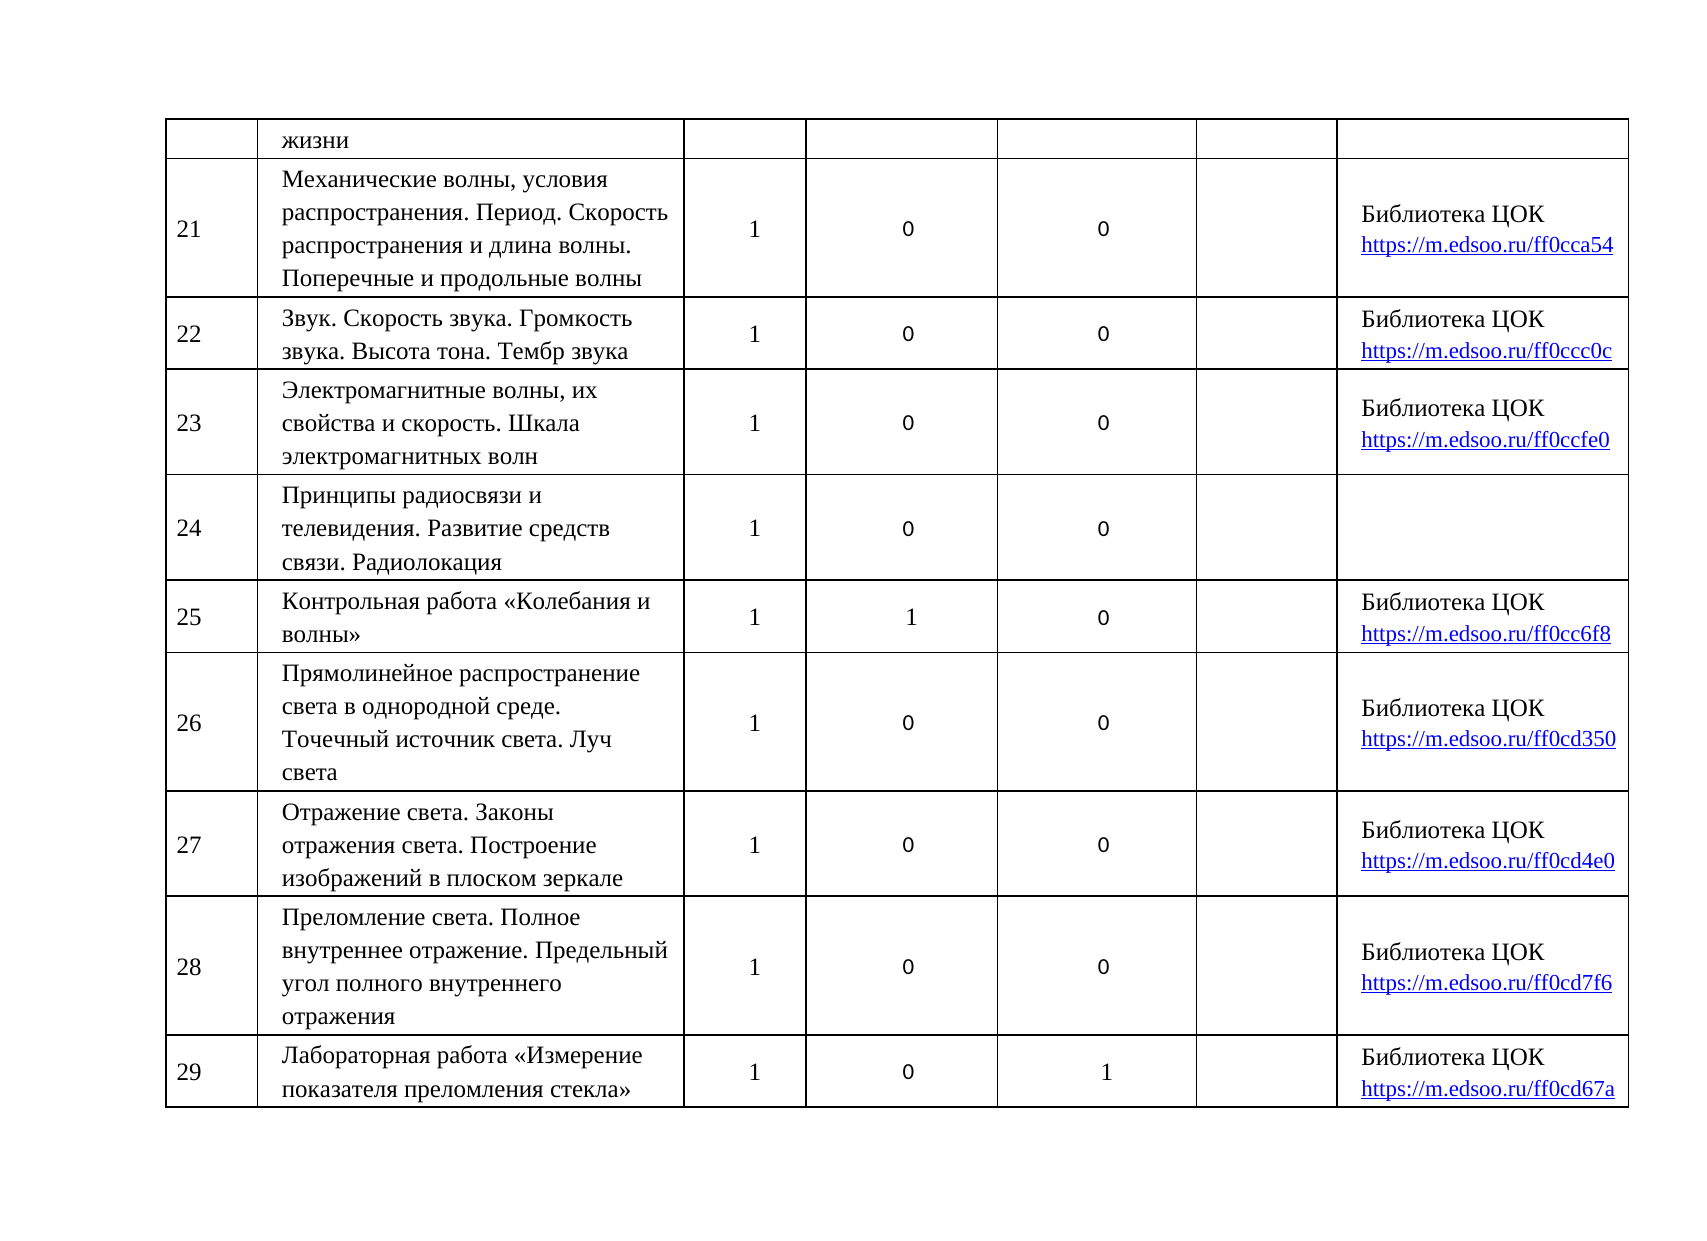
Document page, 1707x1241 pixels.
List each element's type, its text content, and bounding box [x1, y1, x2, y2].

table_cell 24 [167, 475, 257, 579]
table_cell 0 [998, 653, 1196, 790]
table_cell 0 [998, 897, 1196, 1034]
table_cell Преломление света. Полное внутреннее отражение. Предельный угол полного внутреннего отражения [258, 897, 683, 1034]
table_cell [1197, 792, 1336, 895]
table_cell Библиотека ЦОК https://m.edsoo.ru/ff0cca54 [1338, 159, 1628, 296]
table_cell 0 [998, 581, 1196, 652]
table_cell Библиотека ЦОК https://m.edsoo.ru/ff0cd350 [1338, 653, 1628, 790]
table_cell [1338, 475, 1628, 579]
table_cell 0 [807, 120, 997, 157]
table_cell Библиотека ЦОК https://m.edsoo.ru/ff0ccc0c [1338, 298, 1628, 368]
table_cell 1 [685, 370, 805, 474]
table_cell 1 [685, 298, 805, 368]
table_cell [1338, 120, 1628, 157]
table_cell 22 [167, 298, 257, 368]
table_cell [1197, 120, 1336, 157]
table_cell 21 [167, 159, 257, 296]
table_cell 1 [685, 792, 805, 895]
table_cell Звук. Скорость звука. Громкость звука. Высота тона. Тембр звука [258, 298, 683, 368]
table_cell 1 [685, 475, 805, 579]
table_cell 23 [167, 370, 257, 474]
table_cell 0 [807, 653, 997, 790]
table_cell [1197, 1036, 1336, 1106]
table_cell Механические волны, условия распространения. Период. Скорость распространения и длина волны. Поперечные и продольные волны [258, 159, 683, 296]
table_cell [1197, 653, 1336, 790]
table_cell 0 [998, 298, 1196, 368]
table_cell 25 [167, 581, 257, 652]
table_cell 0 [807, 298, 997, 368]
table_cell 1 [685, 120, 805, 157]
table_cell 0 [998, 475, 1196, 579]
table_cell 1 [998, 1036, 1196, 1106]
table_cell 1 [685, 1036, 805, 1106]
table_cell Электромагнитные волны, их свойства и скорость. Шкала электромагнитных волн [258, 370, 683, 474]
table_cell 0 [998, 370, 1196, 474]
table_cell 1 [685, 653, 805, 790]
table_cell Библиотека ЦОК https://m.edsoo.ru/ff0cd67a [1338, 1036, 1628, 1106]
table_cell 0 [998, 159, 1196, 296]
table_cell Библиотека ЦОК https://m.edsoo.ru/ff0cd4e0 [1338, 792, 1628, 895]
table_cell 0 [998, 792, 1196, 895]
table_cell [1197, 159, 1336, 296]
table_cell Библиотека ЦОК https://m.edsoo.ru/ff0cd7f6 [1338, 897, 1628, 1034]
table_cell 0 [807, 897, 997, 1034]
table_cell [258, 120, 683, 157]
table_cell Лабораторная работа «Измерение показателя преломления стекла» [258, 1036, 683, 1106]
table_cell 20 [167, 120, 257, 157]
table_cell 29 [167, 1036, 257, 1106]
table_cell Отражение света. Законы отражения света. Построение изображений в плоском зеркале [258, 792, 683, 895]
table_cell 0 [807, 475, 997, 579]
table_cell Библиотека ЦОК https://m.edsoo.ru/ff0cc6f8 [1338, 581, 1628, 652]
table_cell Прямолинейное распространение света в однородной среде. Точечный источник света. Луч света [258, 653, 683, 790]
table_cell 0 [807, 159, 997, 296]
table_cell 0 [998, 120, 1196, 157]
table_cell Принципы радиосвязи и телевидения. Развитие средств связи. Радиолокация [258, 475, 683, 579]
table_cell Библиотека ЦОК https://m.edsoo.ru/ff0ccfe0 [1338, 370, 1628, 474]
table_cell 27 [167, 792, 257, 895]
table_cell [1197, 298, 1336, 368]
table_cell 0 [807, 370, 997, 474]
table_cell [1197, 897, 1336, 1034]
table_cell Контрольная работа «Колебания и волны» [258, 581, 683, 652]
table_cell 1 [685, 159, 805, 296]
table_cell [1197, 370, 1336, 474]
table_cell [1197, 581, 1336, 652]
table_cell 26 [167, 653, 257, 790]
table_cell [1197, 475, 1336, 579]
table_cell 1 [685, 581, 805, 652]
table_cell 1 [807, 581, 997, 652]
table_cell 1 [685, 897, 805, 1034]
table_cell 0 [807, 1036, 997, 1106]
table_cell 0 [807, 792, 997, 895]
table_cell 28 [167, 897, 257, 1034]
